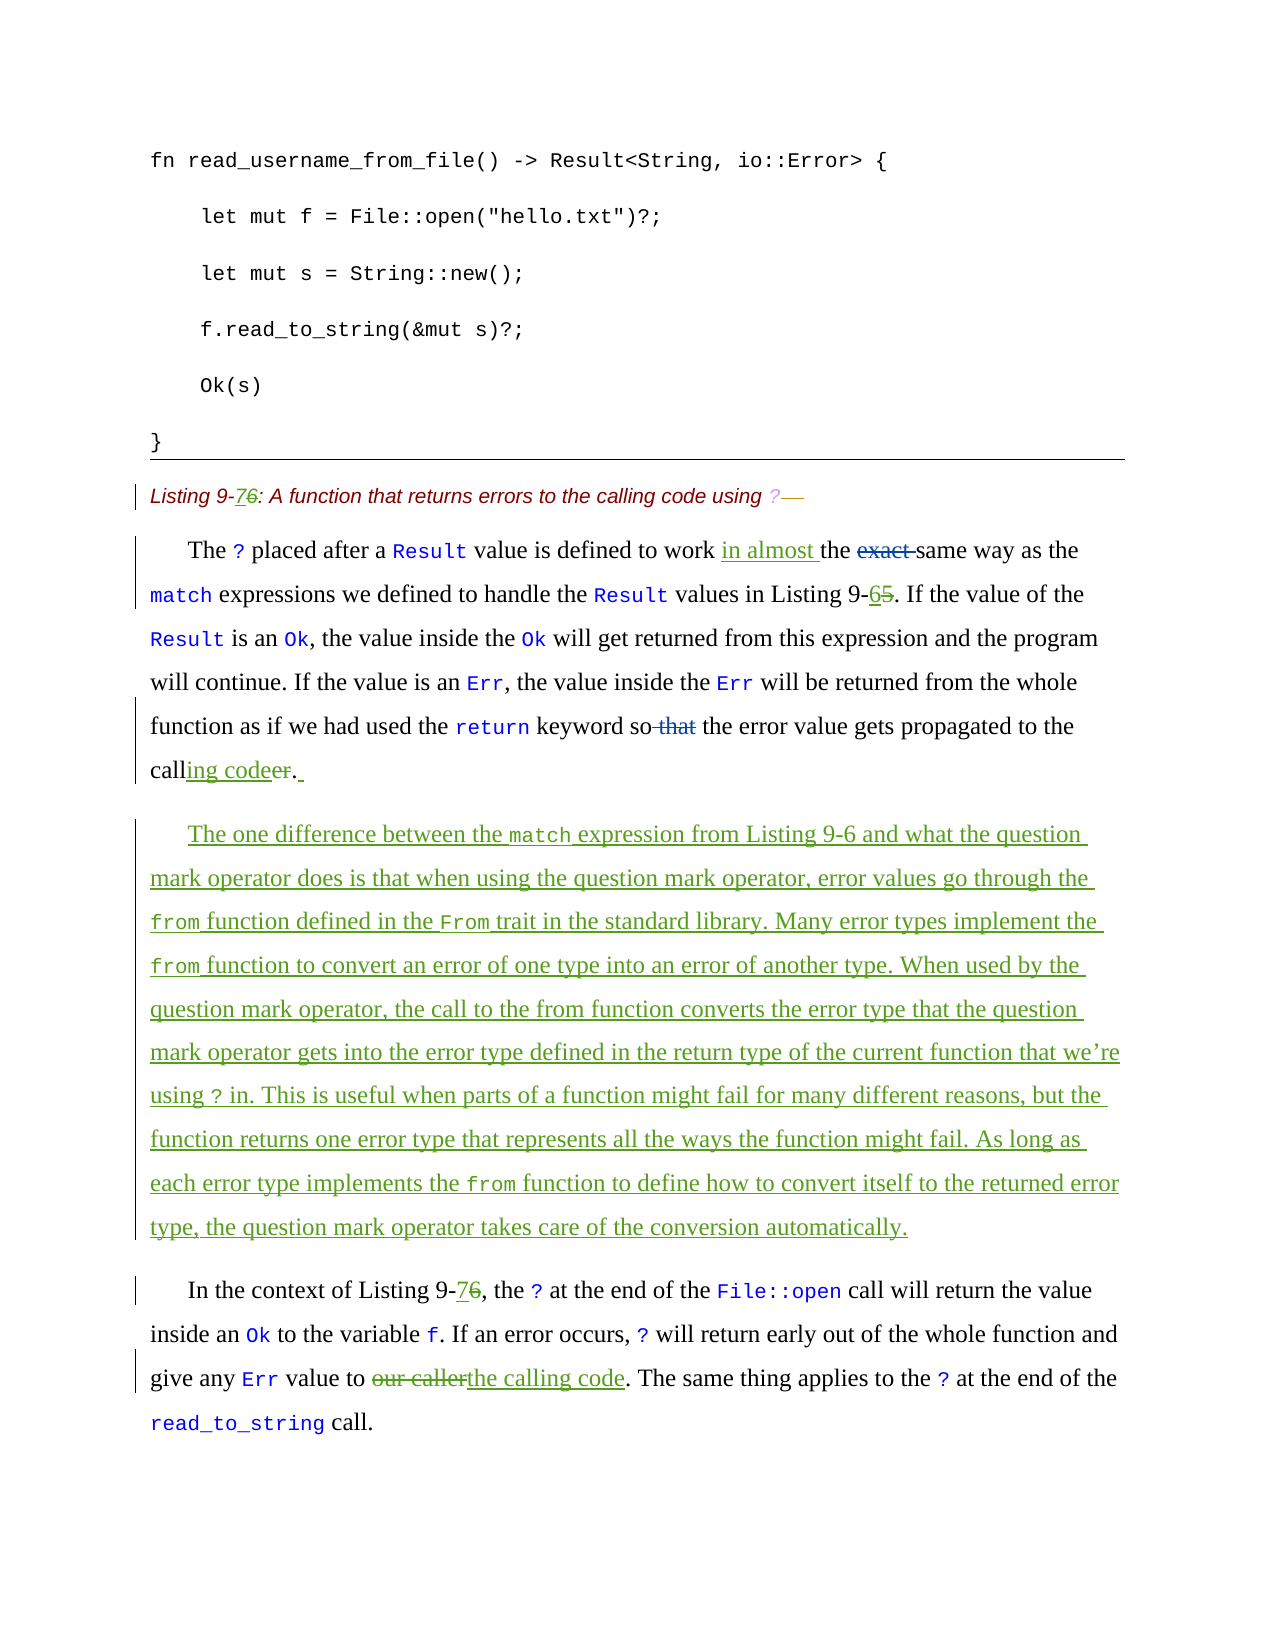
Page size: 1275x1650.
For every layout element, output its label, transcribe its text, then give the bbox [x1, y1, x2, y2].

text In the context of Listing 9-, the ? at the end of the File::open call will return the value inside an Ok to the variable f. If an error occurs, ? will return early out of the whole function and give any Err value to . The same thing applies to the ? at the end of the read_to_string call. [150, 1276, 1125, 1437]
text Ok(s) [150, 375, 1125, 399]
text The ? placed after a Result value is defined to work the same way as the match expressions we defined to handle the Result values in Listing 9-. If the value of the Result is an Ok, the value inside the Ok will get returned from this expression and the program will continue. If the value is an Err, the value inside the Err will be returned from the whole function as if we had used the return keyword so the error value gets propagated to the call. [150, 536, 1125, 784]
list Listing 9-: A function that returns errors to the calling code using ? [150, 484, 1125, 510]
text let mut f = File::open("hello.txt")?; [150, 206, 1125, 230]
text f.read_to_string(&mut s)?; [150, 319, 1125, 342]
text let mut s = String::new(); [150, 262, 1125, 286]
text fn read_username_from_file() -> Result<String, io::Error> { [150, 150, 1125, 174]
text } [150, 431, 1125, 459]
